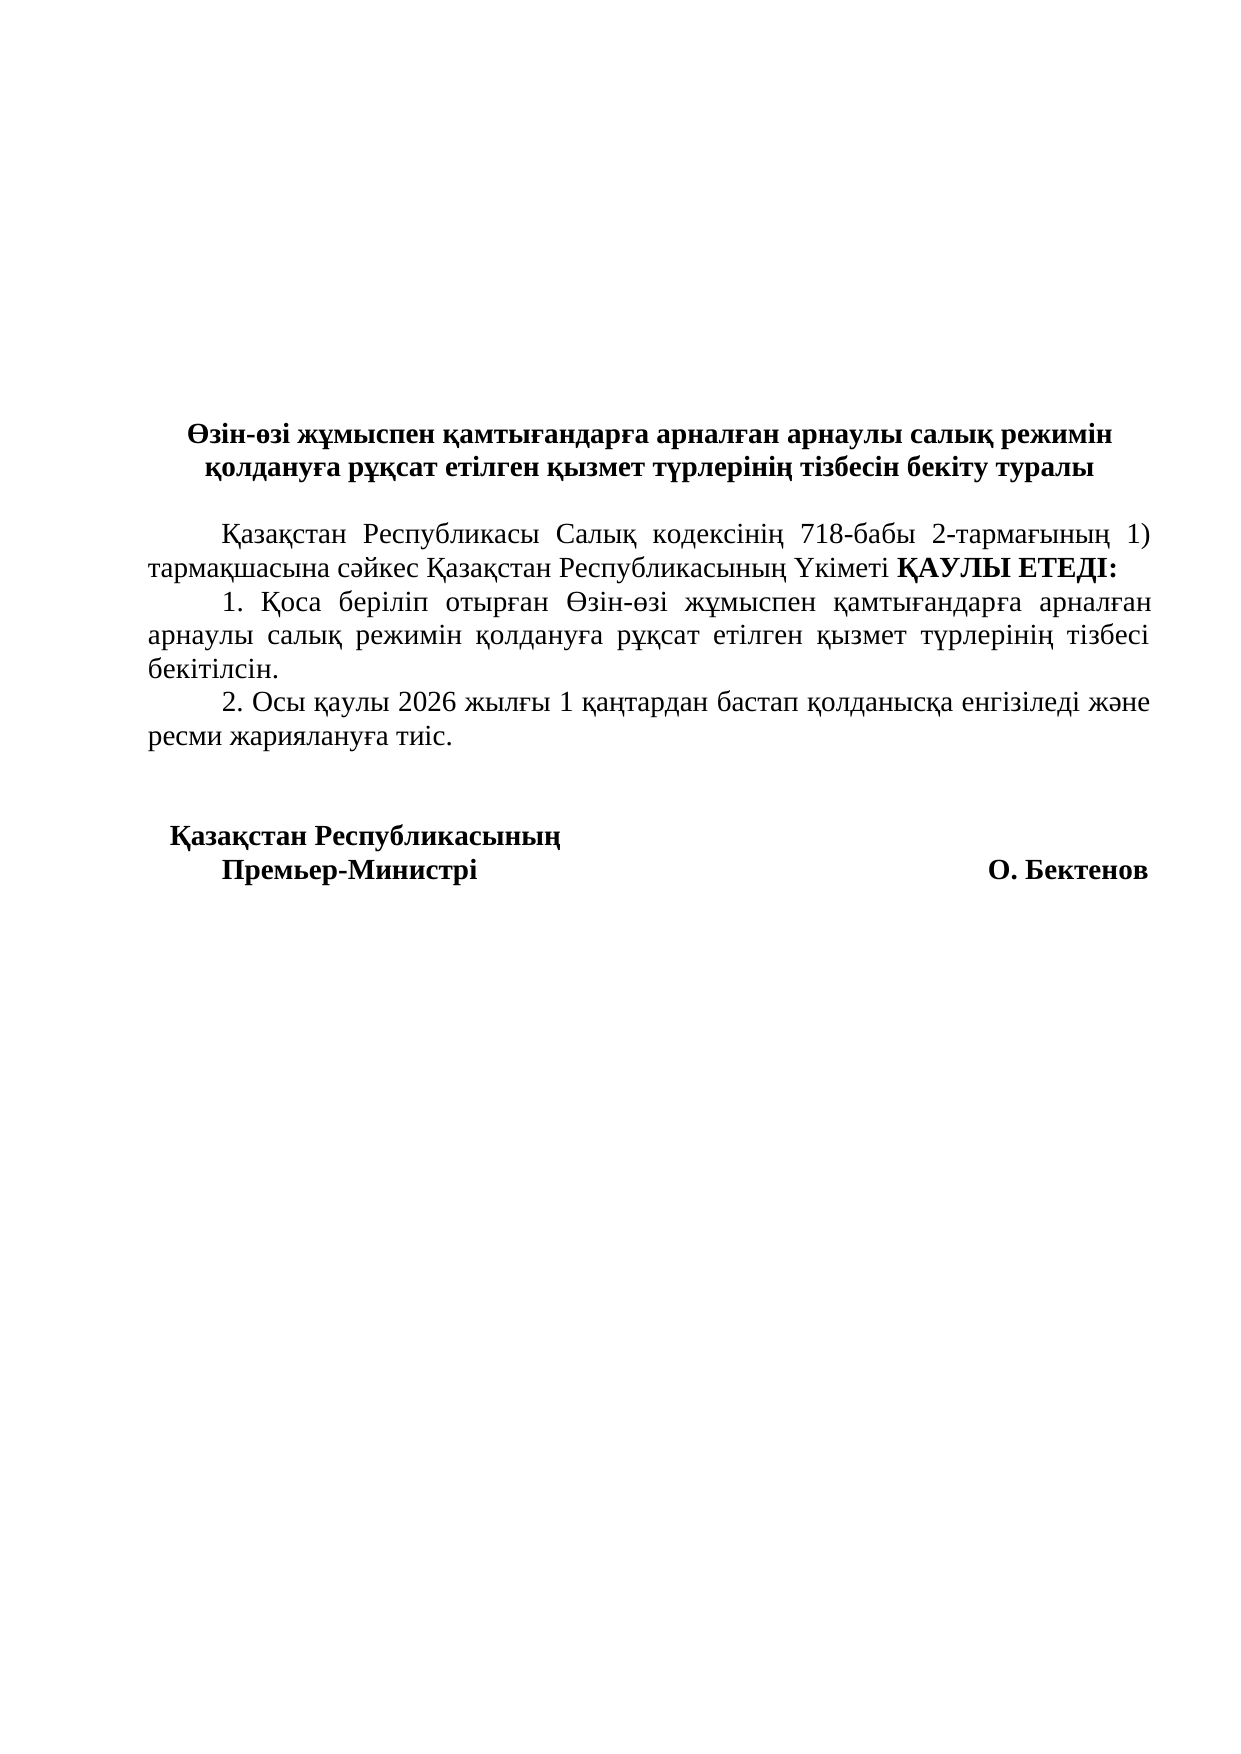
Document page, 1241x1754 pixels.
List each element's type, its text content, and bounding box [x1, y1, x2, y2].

text Премьер-Министрі О. Бектенов [148, 852, 1152, 886]
text Өзін-өзі жұмыспен қамтығандарға арналған арнаулы салық режимін қолдануға рұқсат етілген қызмет түрлерінің тізбесін бекіту туралы [148, 416, 1152, 483]
text 1. Қоса беріліп отырған Өзін-өзі жұмыспен қамтығандарға арналған арнаулы салық режимін қолдануға рұқсат етілген қызмет түрлерінің тізбесі бекітілсін. [148, 584, 1152, 684]
text Қазақстан Республикасының [148, 818, 1152, 852]
text Қазақстан Республикасы Салық кодексінің 718-бабы 2-тармағының 1) тармақшасына сәйкес Қазақстан Республикасының Үкіметі ҚАУЛЫ ЕТЕДІ: [148, 517, 1152, 584]
text 2. Осы қаулы 2026 жылғы 1 қаңтардан бастап қолданысқа енгізіледі және ресми жариялануға тиіс. [148, 684, 1152, 751]
